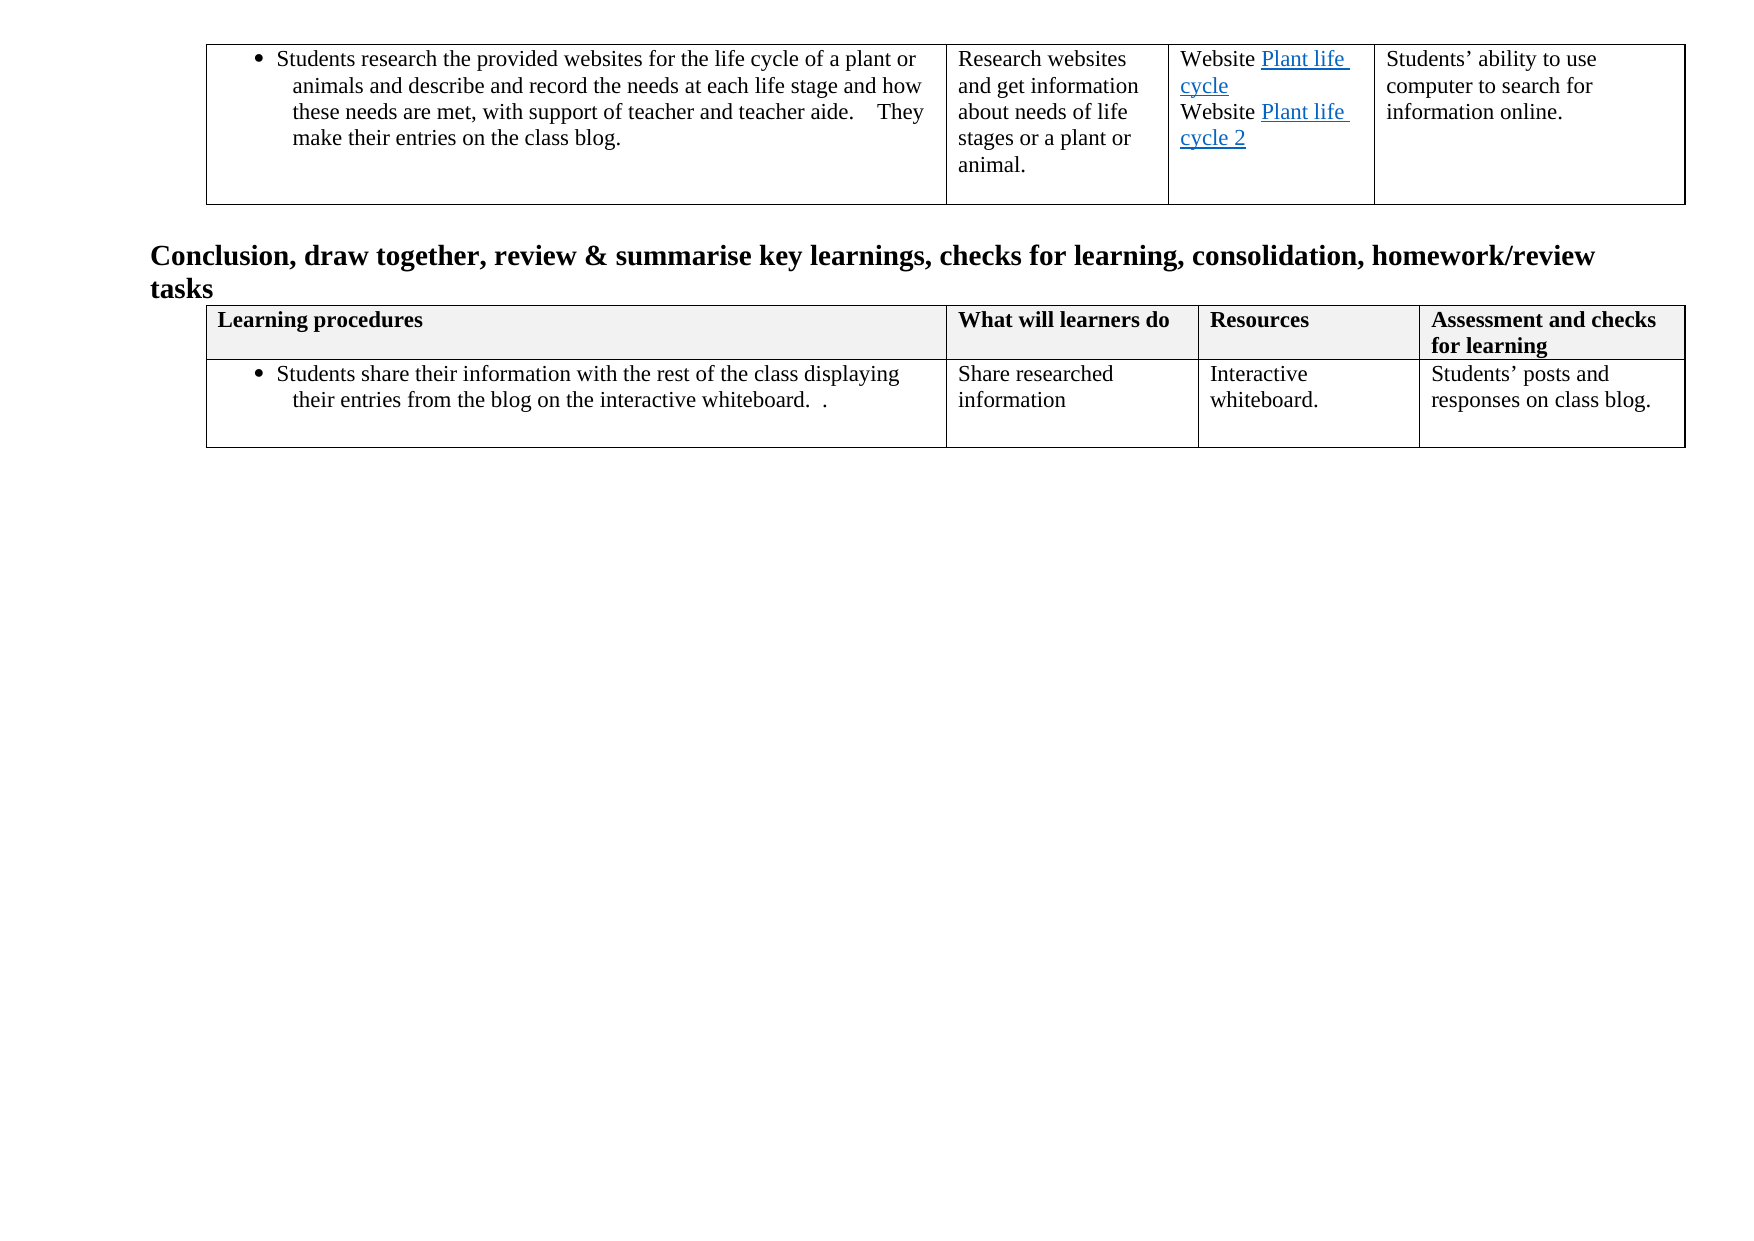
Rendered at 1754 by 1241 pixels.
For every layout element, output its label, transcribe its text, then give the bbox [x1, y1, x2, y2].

table_header Resources [1199, 306, 1419, 359]
table_header Learning procedures [207, 306, 946, 359]
table_header What will learners do [947, 306, 1198, 359]
table_cell Students share their information with the rest of the class displaying their entries from the blog on the interactive whiteboard. . [207, 360, 946, 447]
table_cell Share researched information [947, 360, 1198, 447]
table_header Assessment and checks for learning [1420, 306, 1684, 359]
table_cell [947, 45, 1168, 203]
table_cell Interactive whiteboard. [1199, 360, 1419, 447]
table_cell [1375, 45, 1684, 203]
table_cell Students’ posts and responses on class blog. [1420, 360, 1684, 447]
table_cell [1169, 45, 1374, 203]
text Conclusion, draw together, review & summarise key learnings, checks for learning, consolidation, homework/review tasks [150, 238, 1604, 305]
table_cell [207, 45, 946, 203]
